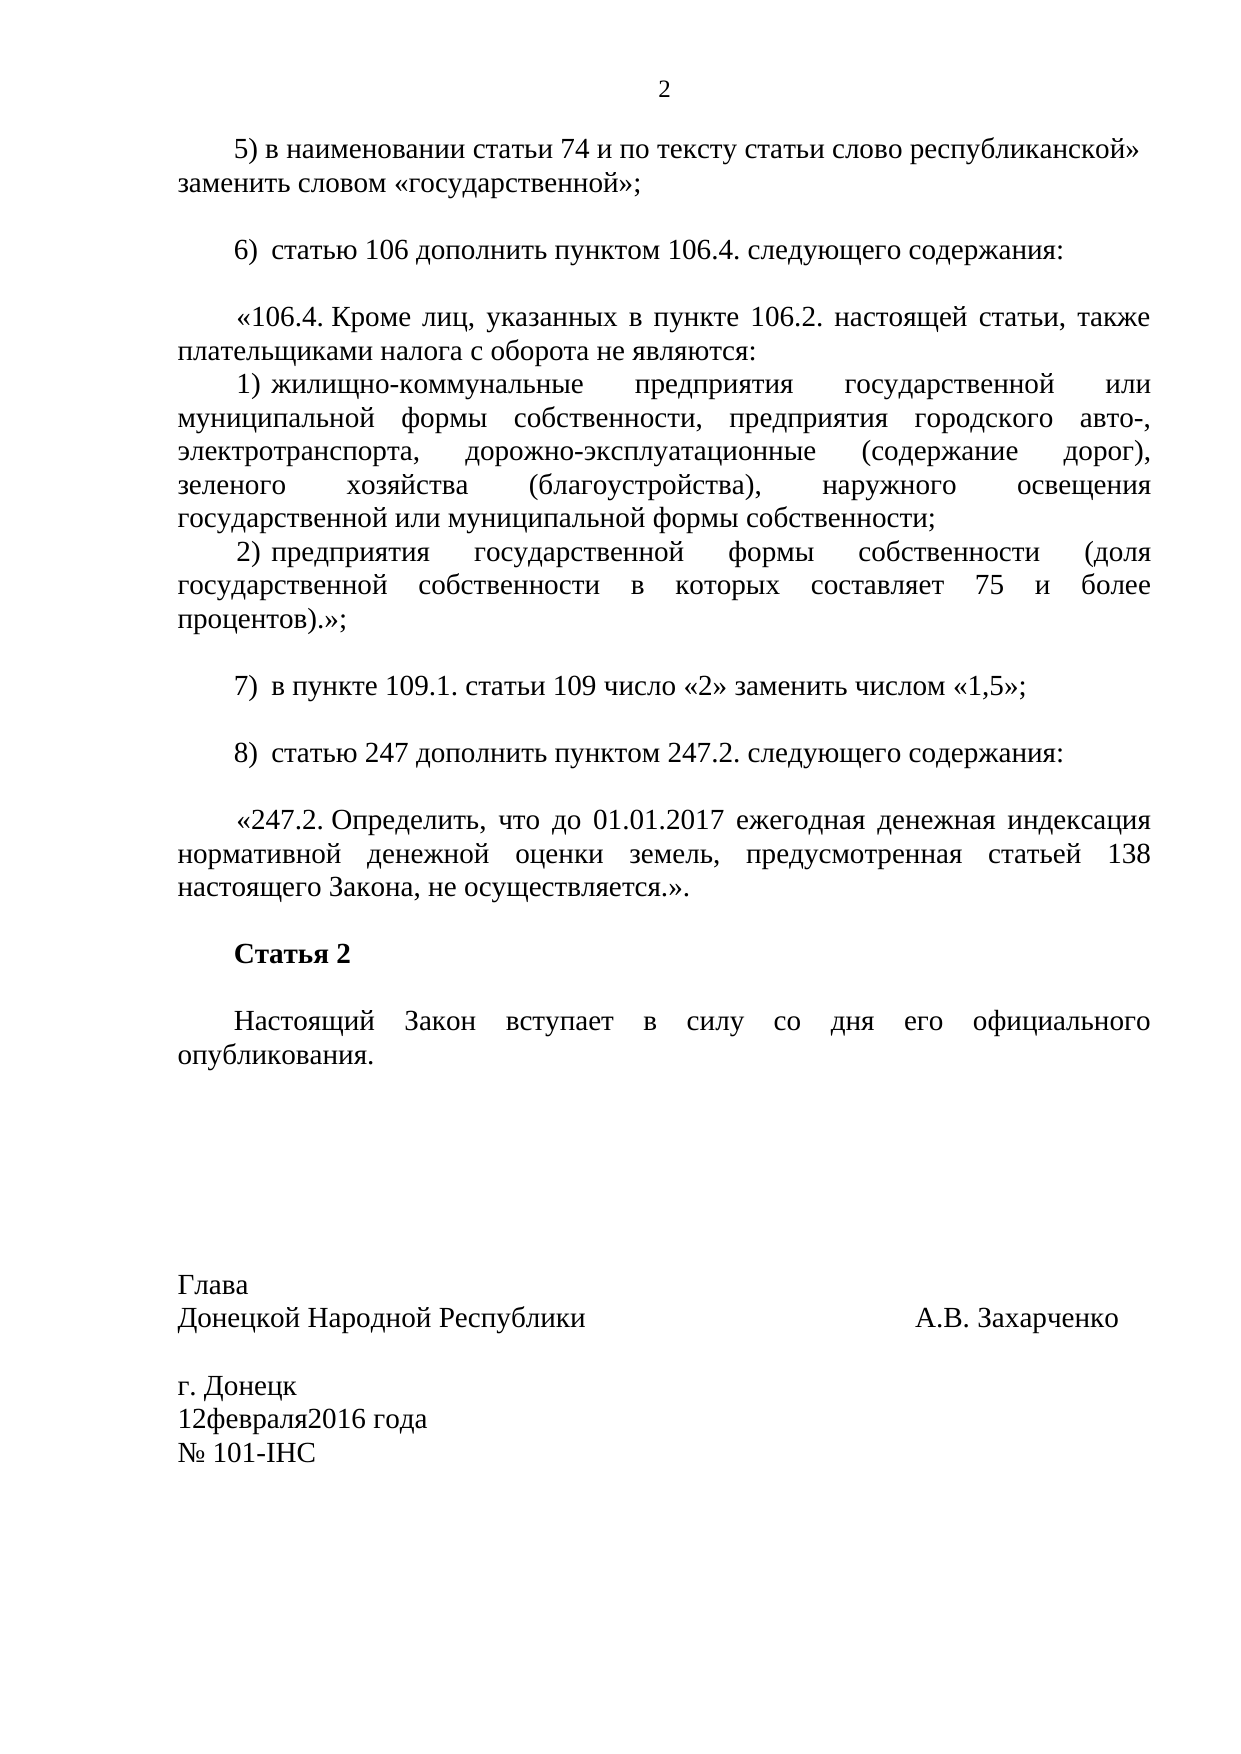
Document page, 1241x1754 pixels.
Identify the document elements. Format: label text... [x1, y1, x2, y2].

list статью 106 дополнить пунктом 106.4. следующего содержания: [233, 232, 1152, 266]
list статью 247 дополнить пунктом 247.2. следующего содержания: [233, 735, 1152, 769]
text «247.2. Определить, что до 01.01.2017 ежегодная денежная индексация нормативной денежной оценки земель, предусмотренная статьей 138 настоящего Закона, не осуществляется.». [177, 802, 1152, 903]
text № 101-IНС [177, 1435, 1152, 1468]
list в пункте 109.1. статьи 109 число «2» заменить числом «1,5»; [233, 668, 1152, 702]
list предприятия государственной формы собственности (доля государственной собственности в которых составляет 75 и более процентов).»; [177, 534, 1152, 634]
text 5) в наименовании статьи 74 и по тексту статьи слово республиканской» заменить словом «государственной»; [177, 131, 1152, 198]
text 12февраля2016 года [177, 1401, 1152, 1435]
text Донецкой Народной Республики А.В. Захарченко [177, 1301, 1152, 1334]
text Статья 2 [233, 936, 1152, 970]
text Глава [177, 1267, 1152, 1301]
text «106.4. Кроме лиц, указанных в пункте 106.2. настоящей статьи, также плательщиками налога с оборота не являются: [177, 299, 1152, 366]
text г. Донецк [177, 1368, 1152, 1401]
text Настоящий Закон вступает в силу со дня его официального опубликования. [177, 1003, 1152, 1071]
list жилищно-коммунальные предприятия государственной или муниципальной формы собственности, предприятия городского авто-, электротранспорта, дорожно-эксплуатационные (содержание дорог), зеленого хозяйства (благоустройства), наружного освещения государственной или муниципальной формы собственности; [177, 366, 1152, 534]
